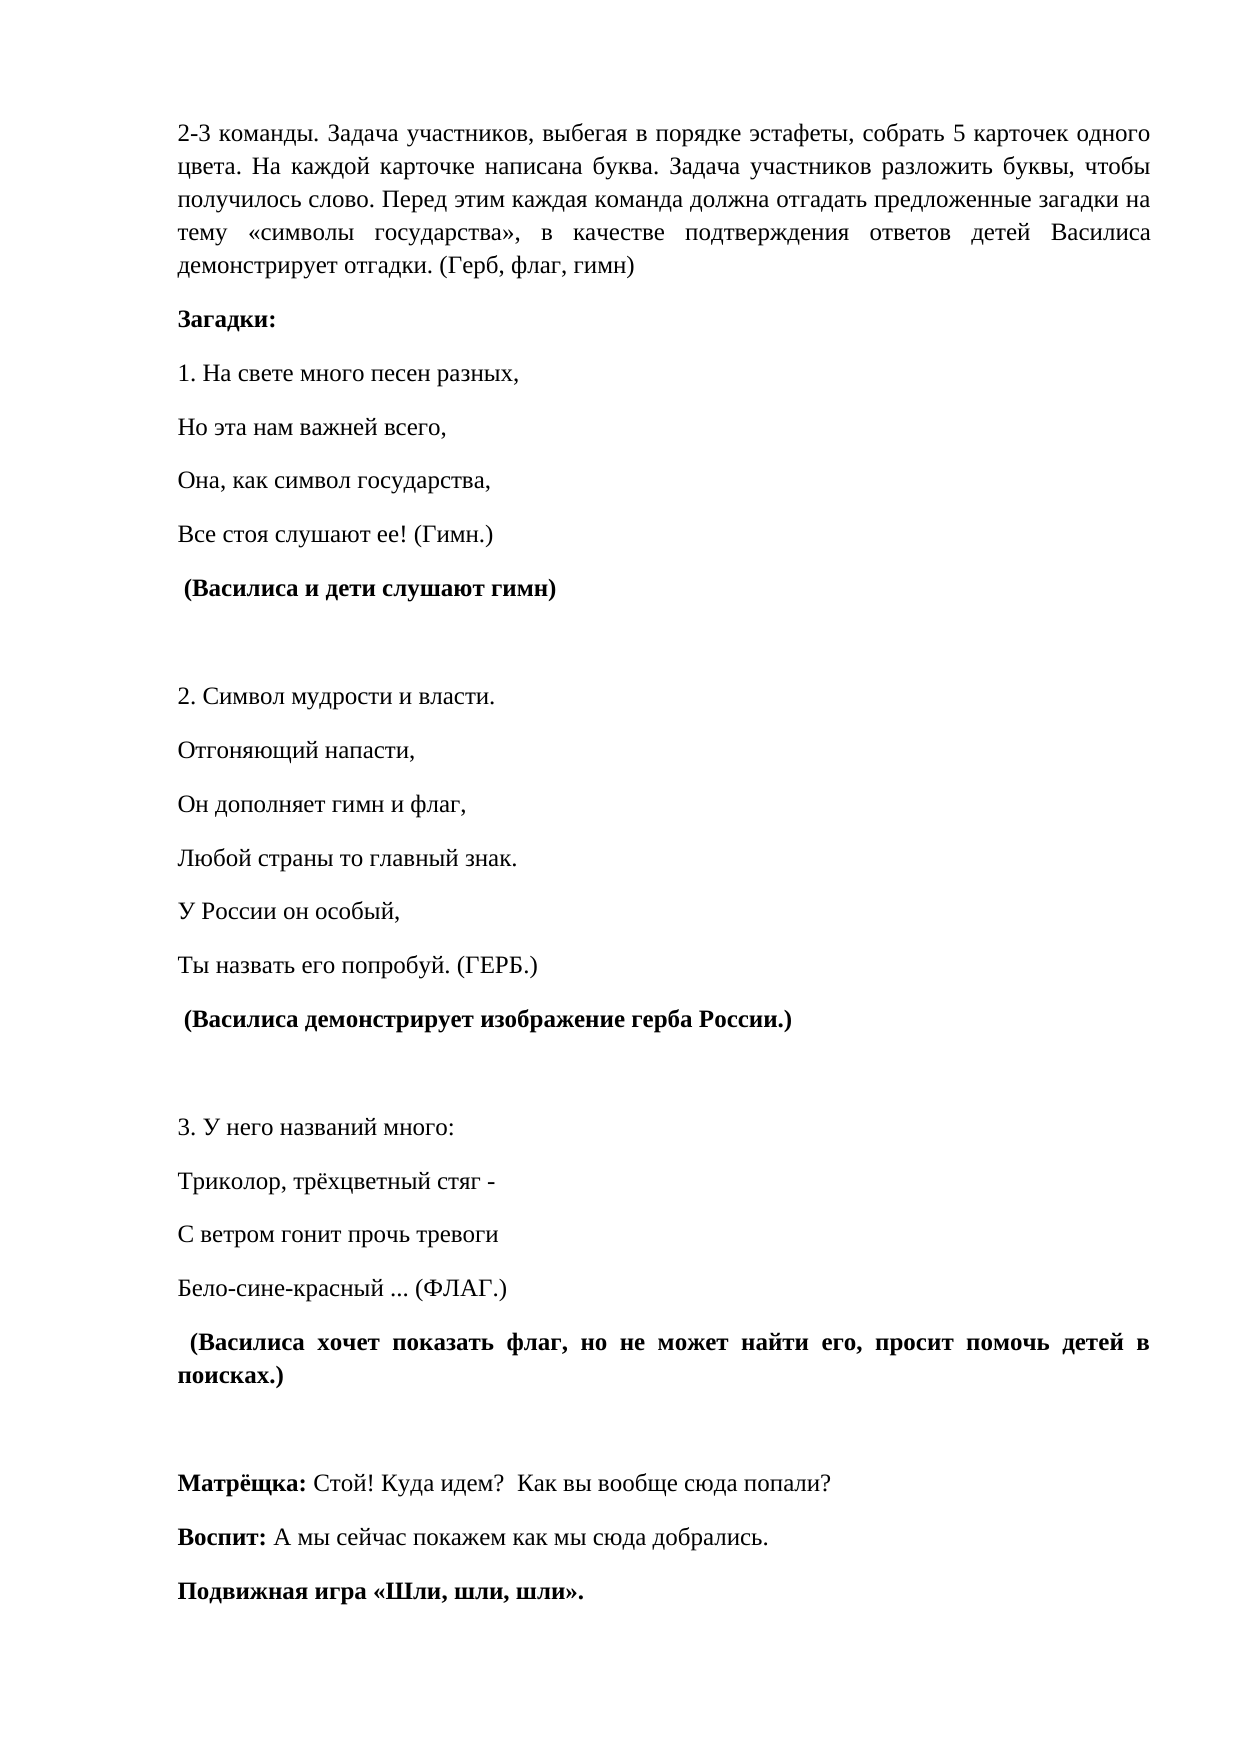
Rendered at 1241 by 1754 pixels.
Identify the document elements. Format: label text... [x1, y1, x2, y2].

text 2. Символ мудрости и власти. [177, 681, 1152, 710]
text Воспит: А мы сейчас покажем как мы сюда добрались. [177, 1522, 1152, 1551]
text Подвижная игра «Шли, шли, шли». [177, 1576, 1152, 1604]
text 3. У него названий много: [177, 1112, 1152, 1141]
text У России он особый, [177, 896, 1152, 925]
text Загадки: [177, 304, 1152, 333]
text Триколор, трёхцветный стяг - [177, 1166, 1152, 1194]
text 2-3 команды. Задача участников, выбегая в порядке эстафеты, собрать 5 карточек одного цвета. На каждой карточке написана буква. Задача участников разложить буквы, чтобы получилось слово. Перед этим каждая команда должна отгадать предложенные загадки на тему «символы государства», в качестве подтверждения ответов детей Василиса демонстрирует отгадки. (Герб, флаг, гимн) [177, 118, 1152, 279]
text Бело-сине-красный ... (ФЛАГ.) [177, 1273, 1152, 1302]
text С ветром гонит прочь тревоги [177, 1219, 1152, 1248]
text Отгоняющий напасти, [177, 735, 1152, 764]
text Ты назвать его попробуй. (ГЕРБ.) [177, 950, 1152, 979]
text Матрёщка: Стой! Куда идем? Как вы вообще сюда попали? [177, 1468, 1152, 1497]
text 1. На свете много песен разных, [177, 358, 1152, 387]
text Он дополняет гимн и флаг, [177, 789, 1152, 817]
text (Василиса и дети слушают гимн) [177, 573, 1152, 602]
text Любой страны то главный знак. [177, 843, 1152, 871]
text Все стоя слушают ее! (Гимн.) [177, 519, 1152, 548]
text Но эта нам важней всего, [177, 412, 1152, 441]
text Она, как символ государства, [177, 466, 1152, 494]
text (Василиса демонстрирует изображение герба России.) [177, 1004, 1152, 1033]
text (Василиса хочет показать флаг, но не может найти его, просит помочь детей в поисках.) [177, 1327, 1152, 1389]
